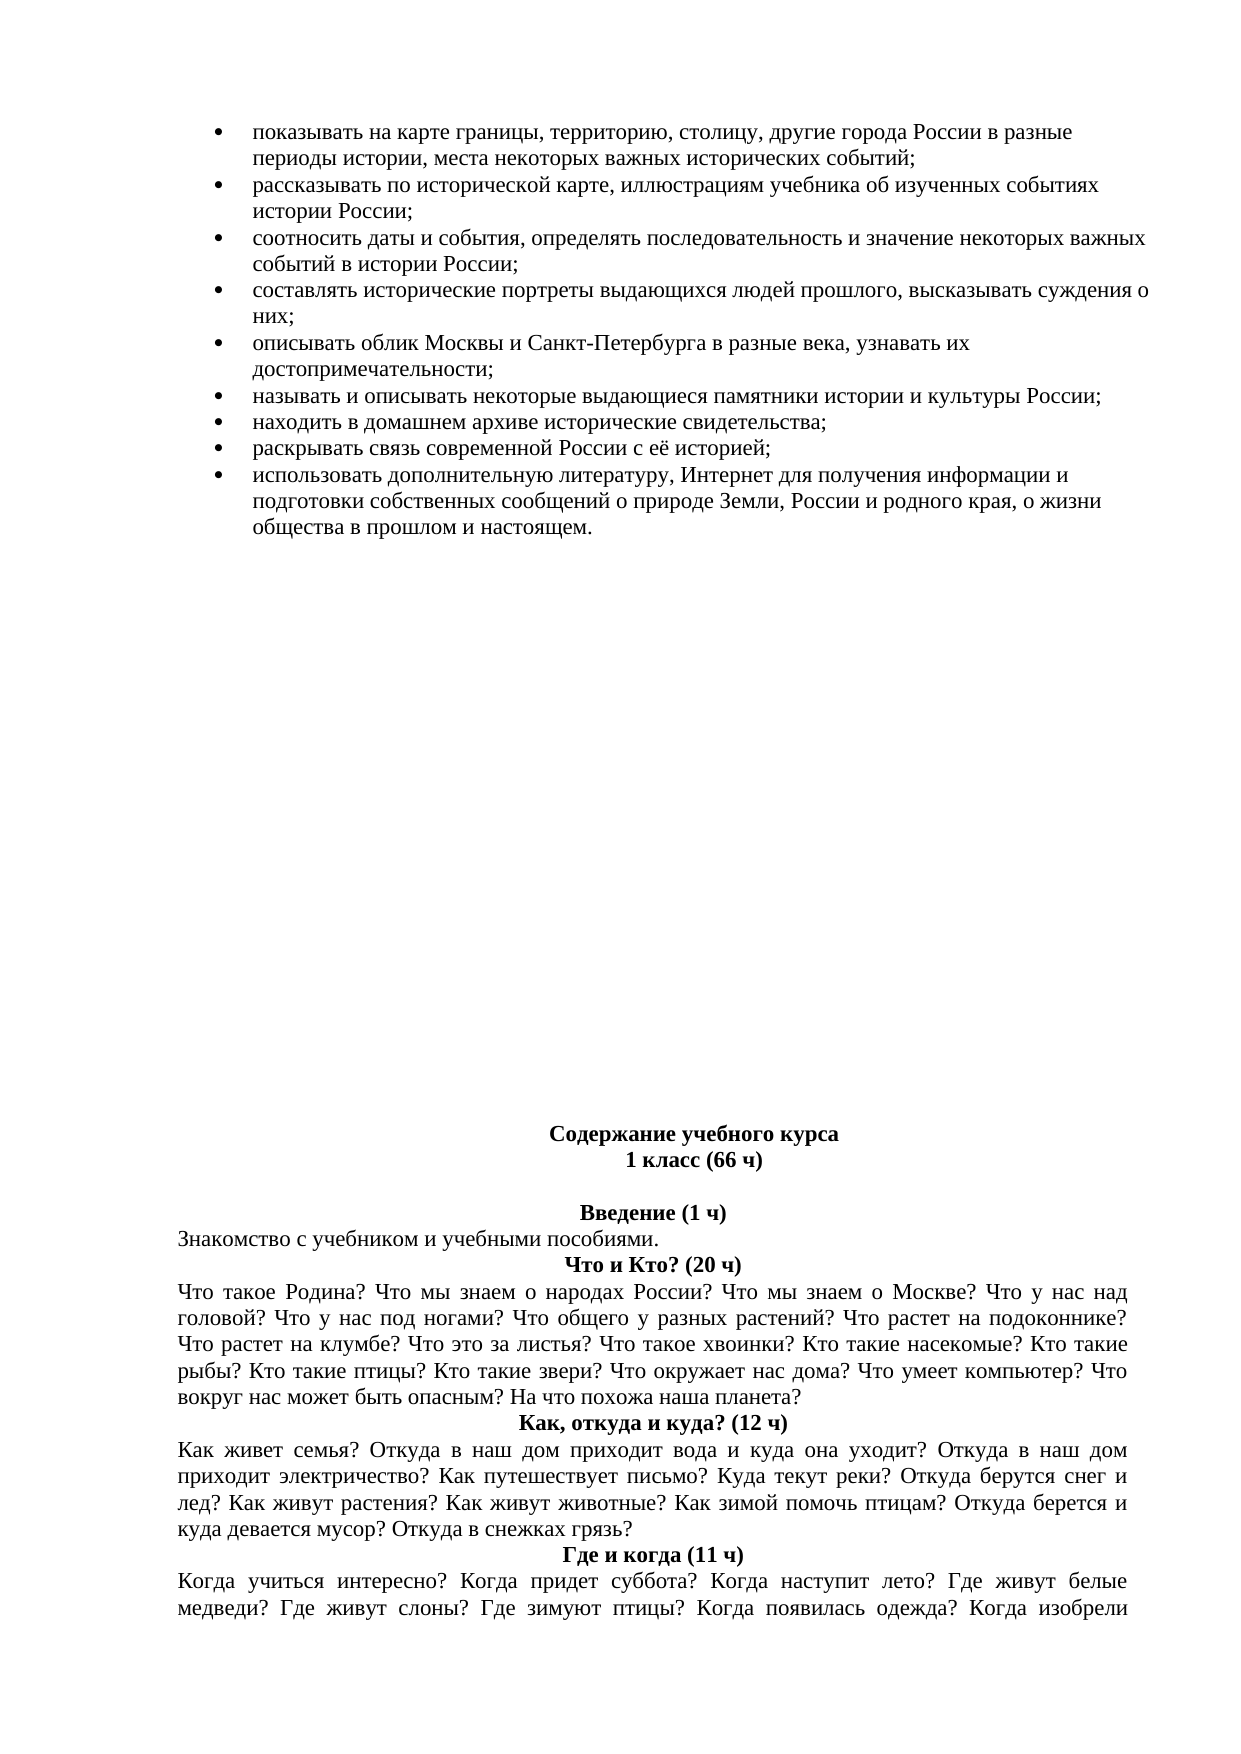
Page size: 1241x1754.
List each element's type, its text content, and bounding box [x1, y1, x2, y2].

list составлять исторические портреты выдающихся людей прошлого, высказывать суждения о них; [215, 276, 1152, 329]
list раскрывать связь современной России с её историей; [215, 434, 1152, 461]
text 1 класс (66 ч) [177, 1146, 1152, 1172]
table_cell Знакомство с учебником и учебными пособиями. [166, 1225, 1140, 1251]
table_cell Что и Кто? (20 ч) [166, 1251, 1140, 1278]
table_header Введение (1 ч) [166, 1199, 1140, 1225]
list использовать дополнительную литературу, Интернет для получения информации и подготовки собственных сообщений о природе Земли, России и родного края, о жизни общества в прошлом и настоящем. [215, 461, 1152, 540]
table_cell Как живет семья? Откуда в наш дом приходит вода и куда она уходит? Откуда в наш дом приходит электричество? Как путешествует письмо? Куда текут реки? Откуда берутся снег и лед? Как живут растения? Как живут животные? Как зимой помочь птицам? Откуда берется и куда девается мусор? Откуда в снежках грязь? [166, 1436, 1140, 1541]
table_cell Что такое Родина? Что мы знаем о народах России? Что мы знаем о Москве? Что у нас над головой? Что у нас под ногами? Что общего у разных растений? Что растет на подоконнике? Что растет на клумбе? Что это за листья? Что такое хвоинки? Кто такие насекомые? Кто такие рыбы? Кто такие птицы? Кто такие звери? Что окружает нас дома? Что умеет компьютер? Что вокруг нас может быть опасным? На что похожа наша планета? [166, 1278, 1140, 1409]
table_cell Где и когда (11 ч) [166, 1541, 1140, 1568]
list находить в домашнем архиве исторические свидетельства; [215, 408, 1152, 434]
table_cell Как, откуда и куда? (12 ч) [166, 1410, 1140, 1436]
list показывать на карте границы, территорию, столицу, другие города России в разные периоды истории, места некоторых важных исторических событий; [215, 118, 1152, 171]
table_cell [166, 1568, 1140, 1620]
list описывать облик Москвы и Санкт-Петербурга в разные века, узнавать их достопримечательности; [215, 329, 1152, 382]
list рассказывать по исторической карте, иллюстрациям учебника об изученных событиях истории России; [215, 171, 1152, 223]
text Содержание учебного курса [177, 1119, 1152, 1146]
list называть и описывать некоторые выдающиеся памятники истории и культуры России; [215, 382, 1152, 408]
list соотносить даты и события, определять последовательность и значение некоторых важных событий в истории России; [215, 223, 1152, 276]
